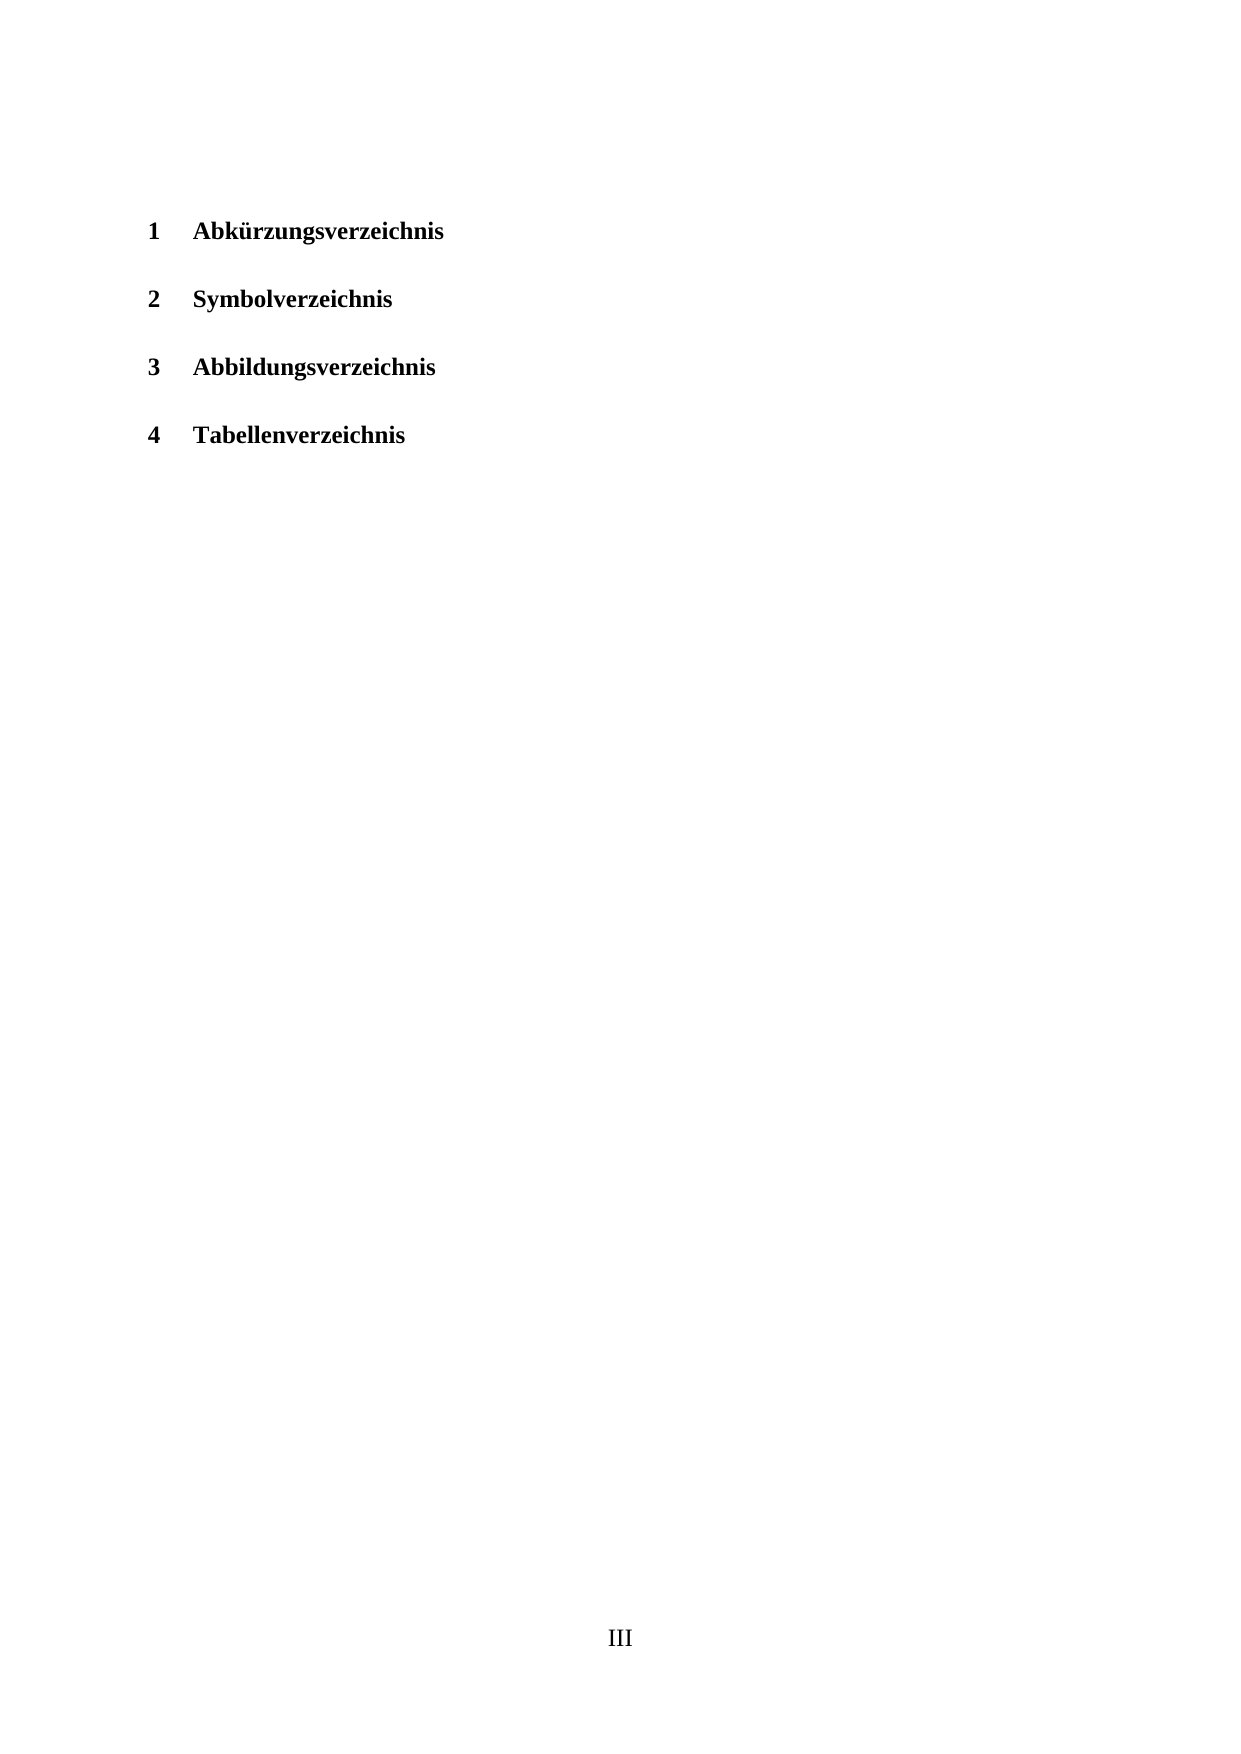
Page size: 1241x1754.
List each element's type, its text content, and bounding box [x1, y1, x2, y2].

subtitle Abkürzungsverzeichnis [148, 216, 1093, 244]
subtitle Abbildungsverzeichnis [148, 352, 1093, 381]
subtitle Symbolverzeichnis [148, 284, 1093, 313]
subtitle Tabellenverzeichnis [148, 420, 1093, 449]
